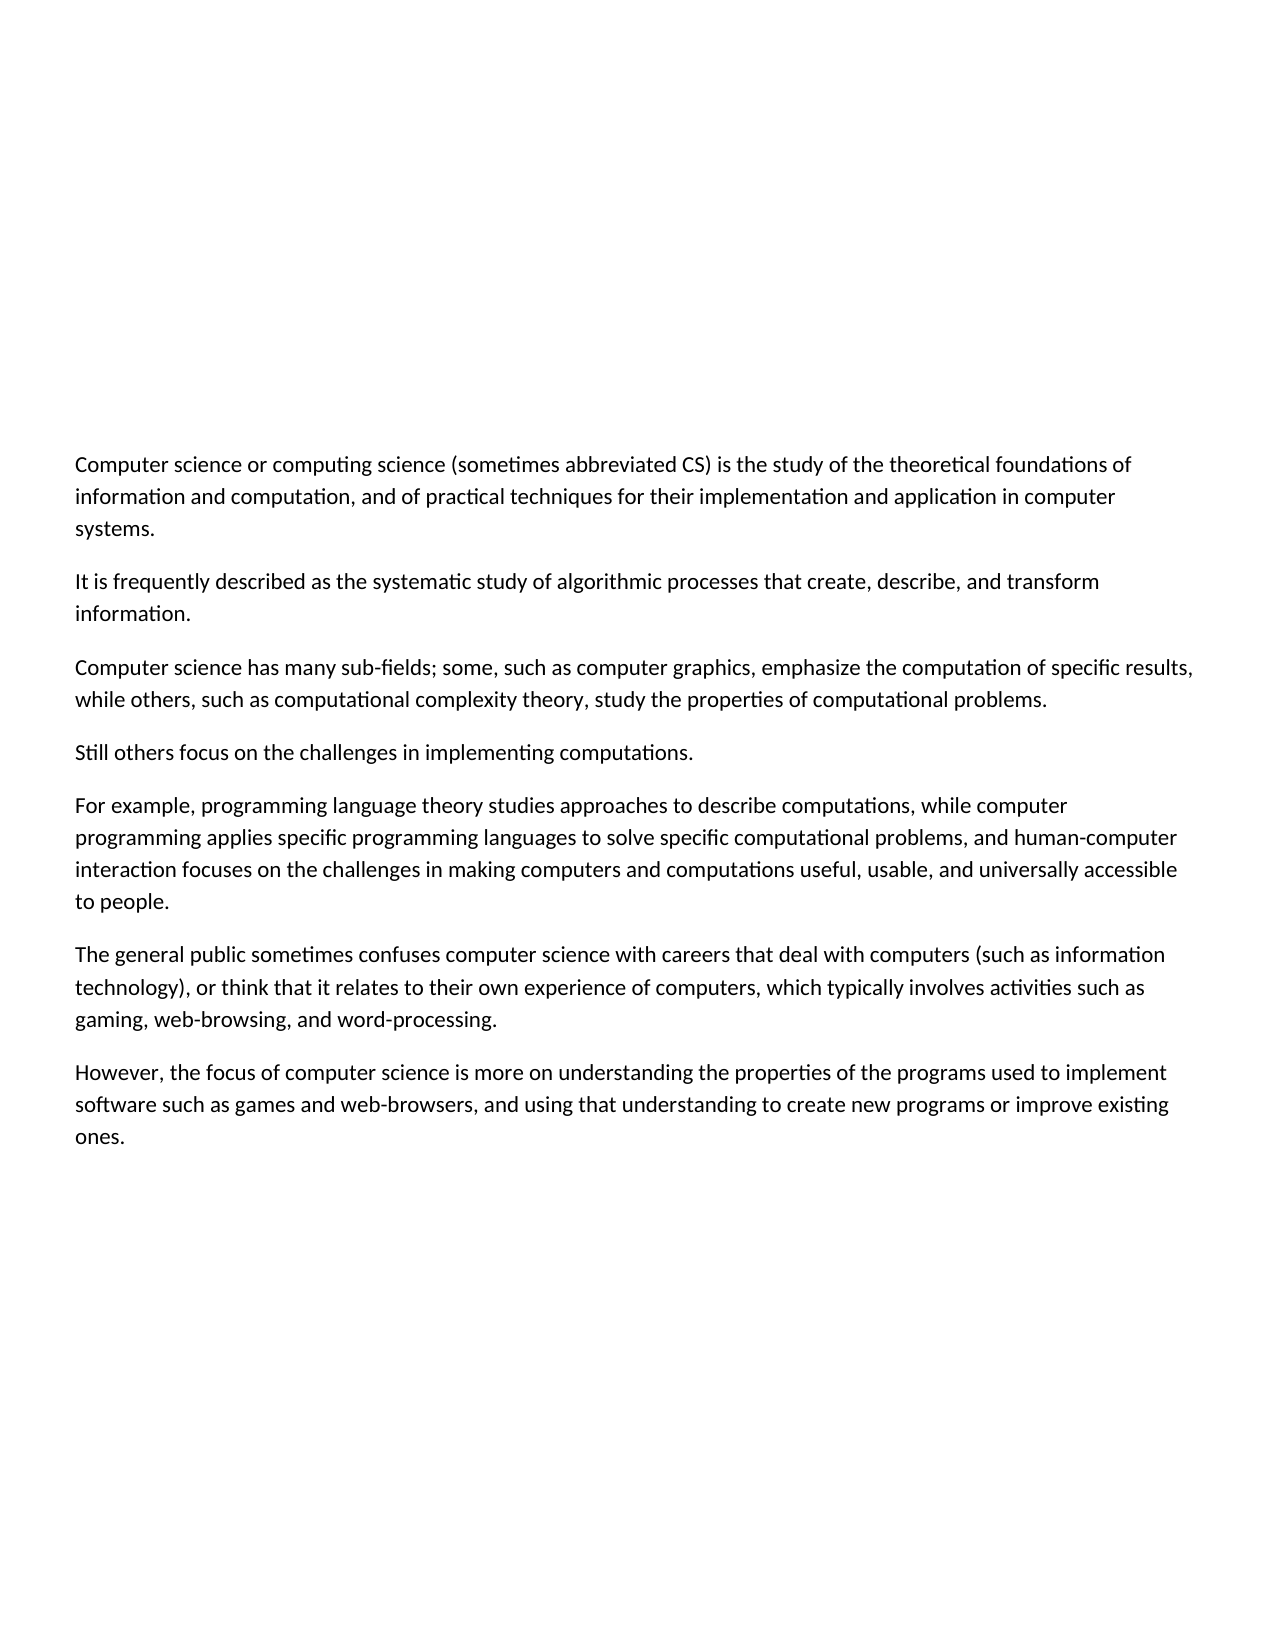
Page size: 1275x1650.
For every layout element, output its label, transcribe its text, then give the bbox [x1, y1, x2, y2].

text Still others focus on the challenges in implementing computations. [75, 738, 1200, 766]
text It is frequently described as the systematic study of algorithmic processes that create, describe, and transform information. [75, 567, 1200, 628]
text The general public sometimes confuses computer science with careers that deal with computers (such as information technology), or think that it relates to their own experience of computers, which typically involves activities such as gaming, web-browsing, and word-processing. [75, 940, 1200, 1033]
text However, the focus of computer science is more on understanding the properties of the programs used to implement software such as games and web-browsers, and using that understanding to create new programs or improve existing ones. [75, 1058, 1200, 1150]
text Computer science has many sub-fields; some, such as computer graphics, emphasize the computation of specific results, while others, such as computational complexity theory, study the properties of computational problems. [75, 653, 1200, 713]
text Computer science or computing science (sometimes abbreviated CS) is the study of the theoretical foundations of information and computation, and of practical techniques for their implementation and application in computer systems. [75, 450, 1200, 542]
text For example, programming language theory studies approaches to describe computations, while computer programming applies specific programming languages to solve specific computational problems, and human-computer interaction focuses on the challenges in making computers and computations useful, usable, and universally accessible to people. [75, 791, 1200, 915]
